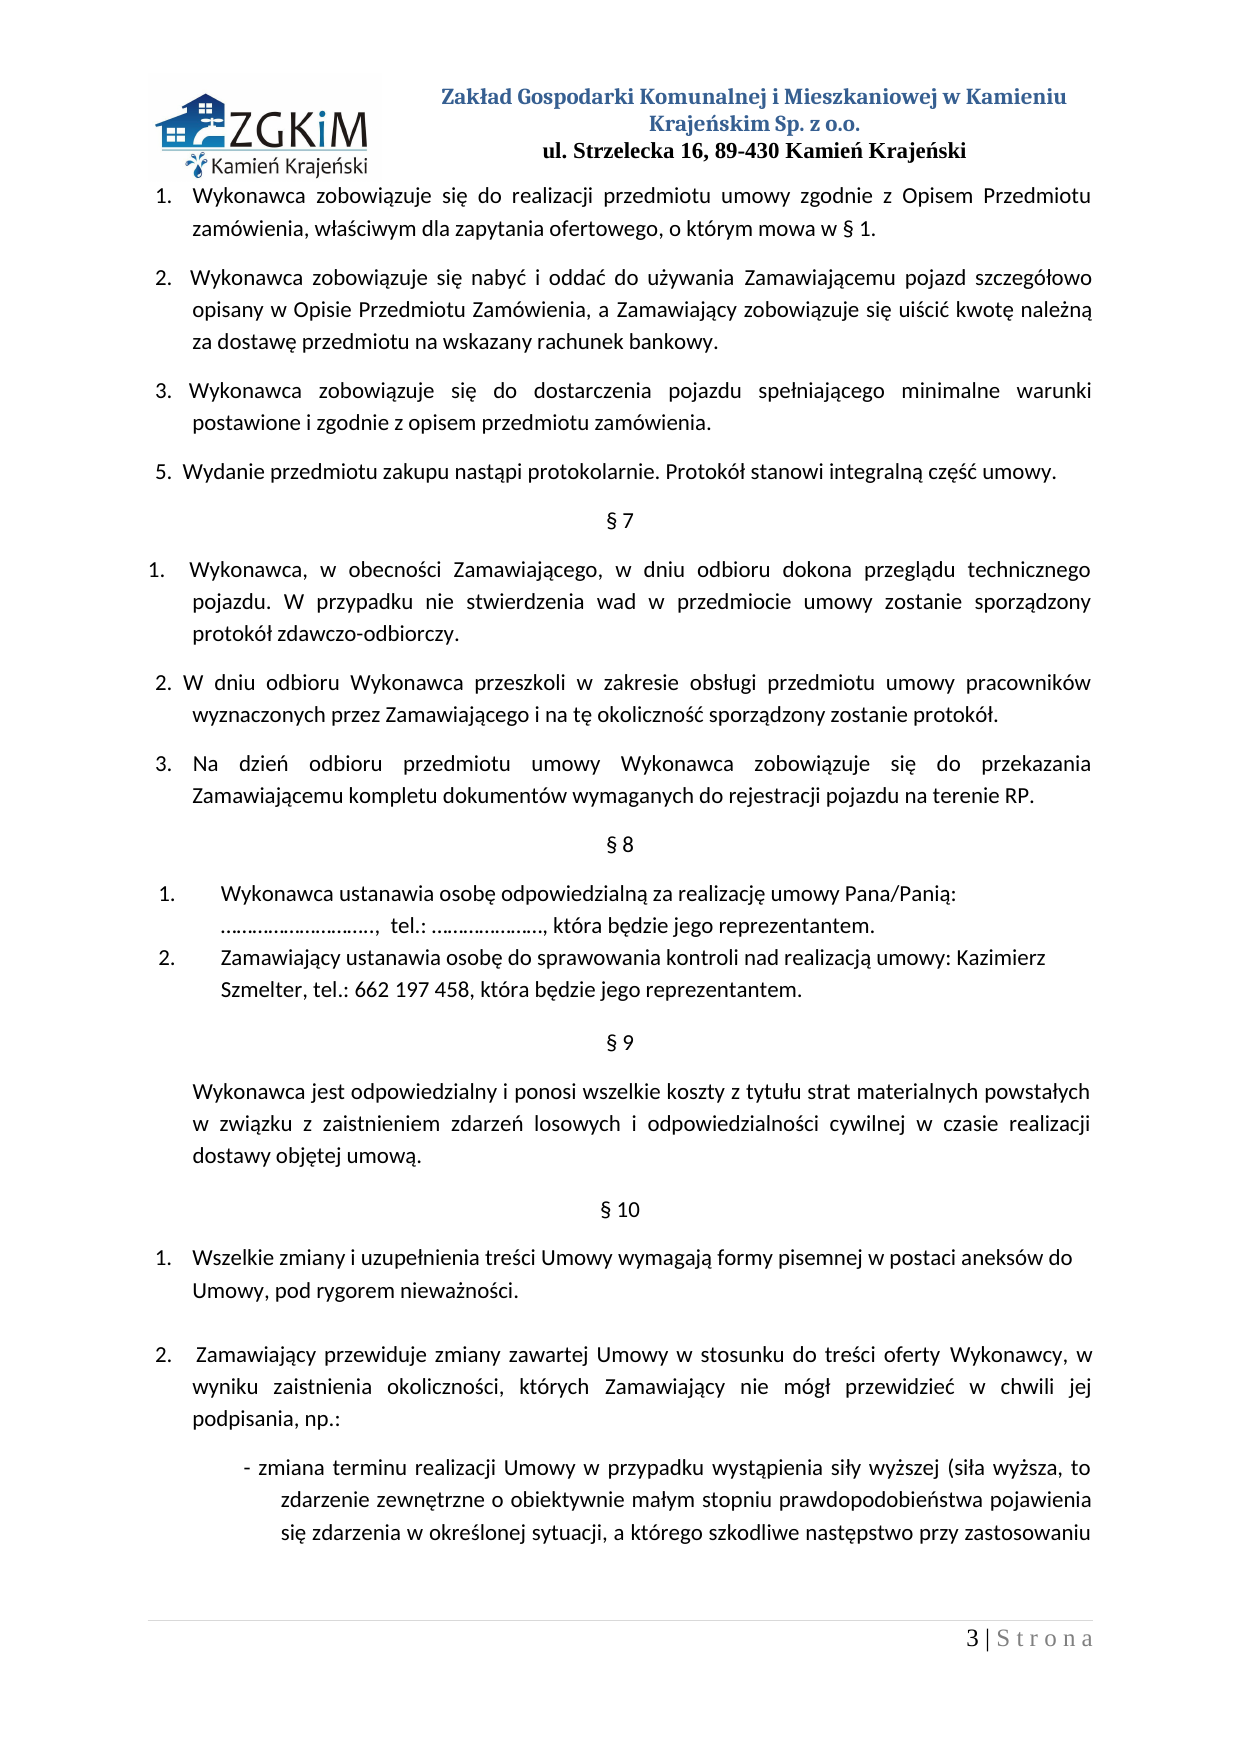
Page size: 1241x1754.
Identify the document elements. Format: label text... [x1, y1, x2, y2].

text § 7 [147, 506, 1093, 534]
text 2. Wykonawca zobowiązuje się nabyć i oddać do używania Zamawiającemu pojazd szczegółowo opisany w Opisie Przedmiotu Zamówienia, a Zamawiający zobowiązuje się uiścić kwotę należną za dostawę przedmiotu na wskazany rachunek bankowy. [155, 263, 1093, 355]
list Wykonawca jest odpowiedzialny i ponosi wszelkie koszty z tytułu strat materialnych powstałych w związku z zaistnieniem zdarzeń losowych i odpowiedzialności cywilnej w czasie realizacji dostawy objętej umową. [192, 1077, 1093, 1170]
text § 9 [147, 1028, 1093, 1056]
text 5. Wydanie przedmiotu zakupu nastąpi protokolarnie. Protokół stanowi integralną część umowy. [155, 457, 1093, 485]
text § 8 [147, 830, 1093, 858]
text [243, 1453, 1093, 1546]
text 3. Na dzień odbioru przedmiotu umowy Wykonawca zobowiązuje się do przekazania Zamawiającemu kompletu dokumentów wymaganych do rejestracji pojazdu na terenie RP. [155, 749, 1093, 809]
text § 10 [147, 1195, 1093, 1223]
list Zamawiający ustanawia osobę do sprawowania kontroli nad realizacją umowy: Kazimierz Szmelter, tel.: 662 197 458, która będzie jego reprezentantem. [158, 943, 1093, 1003]
text 1. Wykonawca zobowiązuje się do realizacji przedmiotu umowy zgodnie z Opisem Przedmiotu zamówienia, właściwym dla zapytania ofertowego, o którym mowa w § 1. [155, 182, 1093, 242]
text 2. Zamawiający przewiduje zmiany zawartej Umowy w stosunku do treści oferty Wykonawcy, w wyniku zaistnienia okoliczności, których Zamawiający nie mógł przewidzieć w chwili jej podpisania, np.: [155, 1340, 1093, 1432]
text 1. Wykonawca, w obecności Zamawiającego, w dniu odbioru dokona przeglądu technicznego pojazdu. W przypadku nie stwierdzenia wad w przedmiocie umowy zostanie sporządzony protokół zdawczo-odbiorczy. [148, 555, 1093, 647]
text 3. Wykonawca zobowiązuje się do dostarczenia pojazdu spełniającego minimalne warunki postawione i zgodnie z opisem przedmiotu zamówienia. [155, 376, 1093, 436]
list Wszelkie zmiany i uzupełnienia treści Umowy wymagają formy pisemnej w postaci aneksów do Umowy, pod rygorem nieważności. [154, 1243, 1093, 1304]
text 2. W dniu odbioru Wykonawca przeszkoli w zakresie obsługi przedmiotu umowy pracowników wyznaczonych przez Zamawiającego i na tę okoliczność sporządzony zostanie protokół. [155, 668, 1093, 728]
list Wykonawca ustanawia osobę odpowiedzialną za realizację umowy Pana/Panią: ……………………….., tel.: …………………, która będzie jego reprezentantem. [158, 879, 1093, 939]
